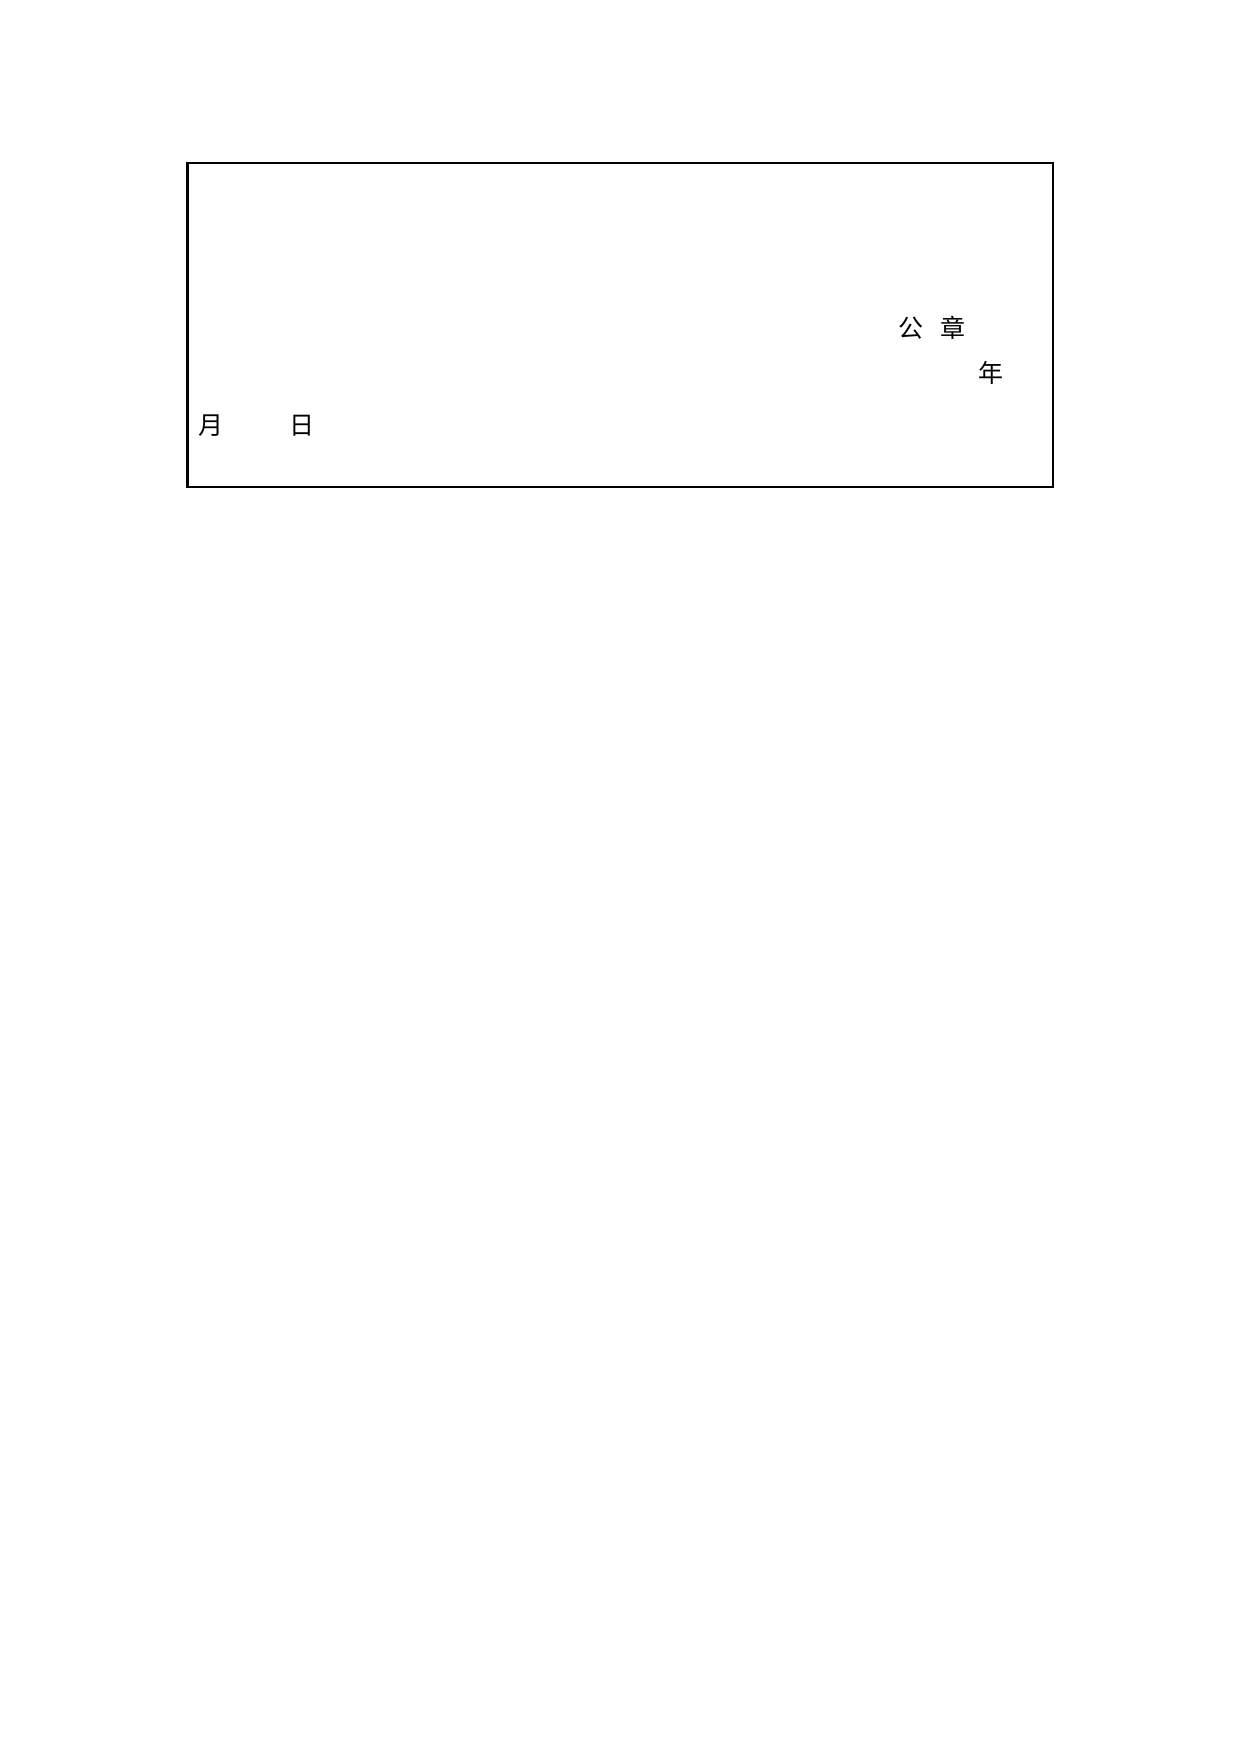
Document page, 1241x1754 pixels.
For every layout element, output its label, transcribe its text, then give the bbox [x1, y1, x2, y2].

table_header 公 章 年 月 日 [189, 164, 1052, 486]
